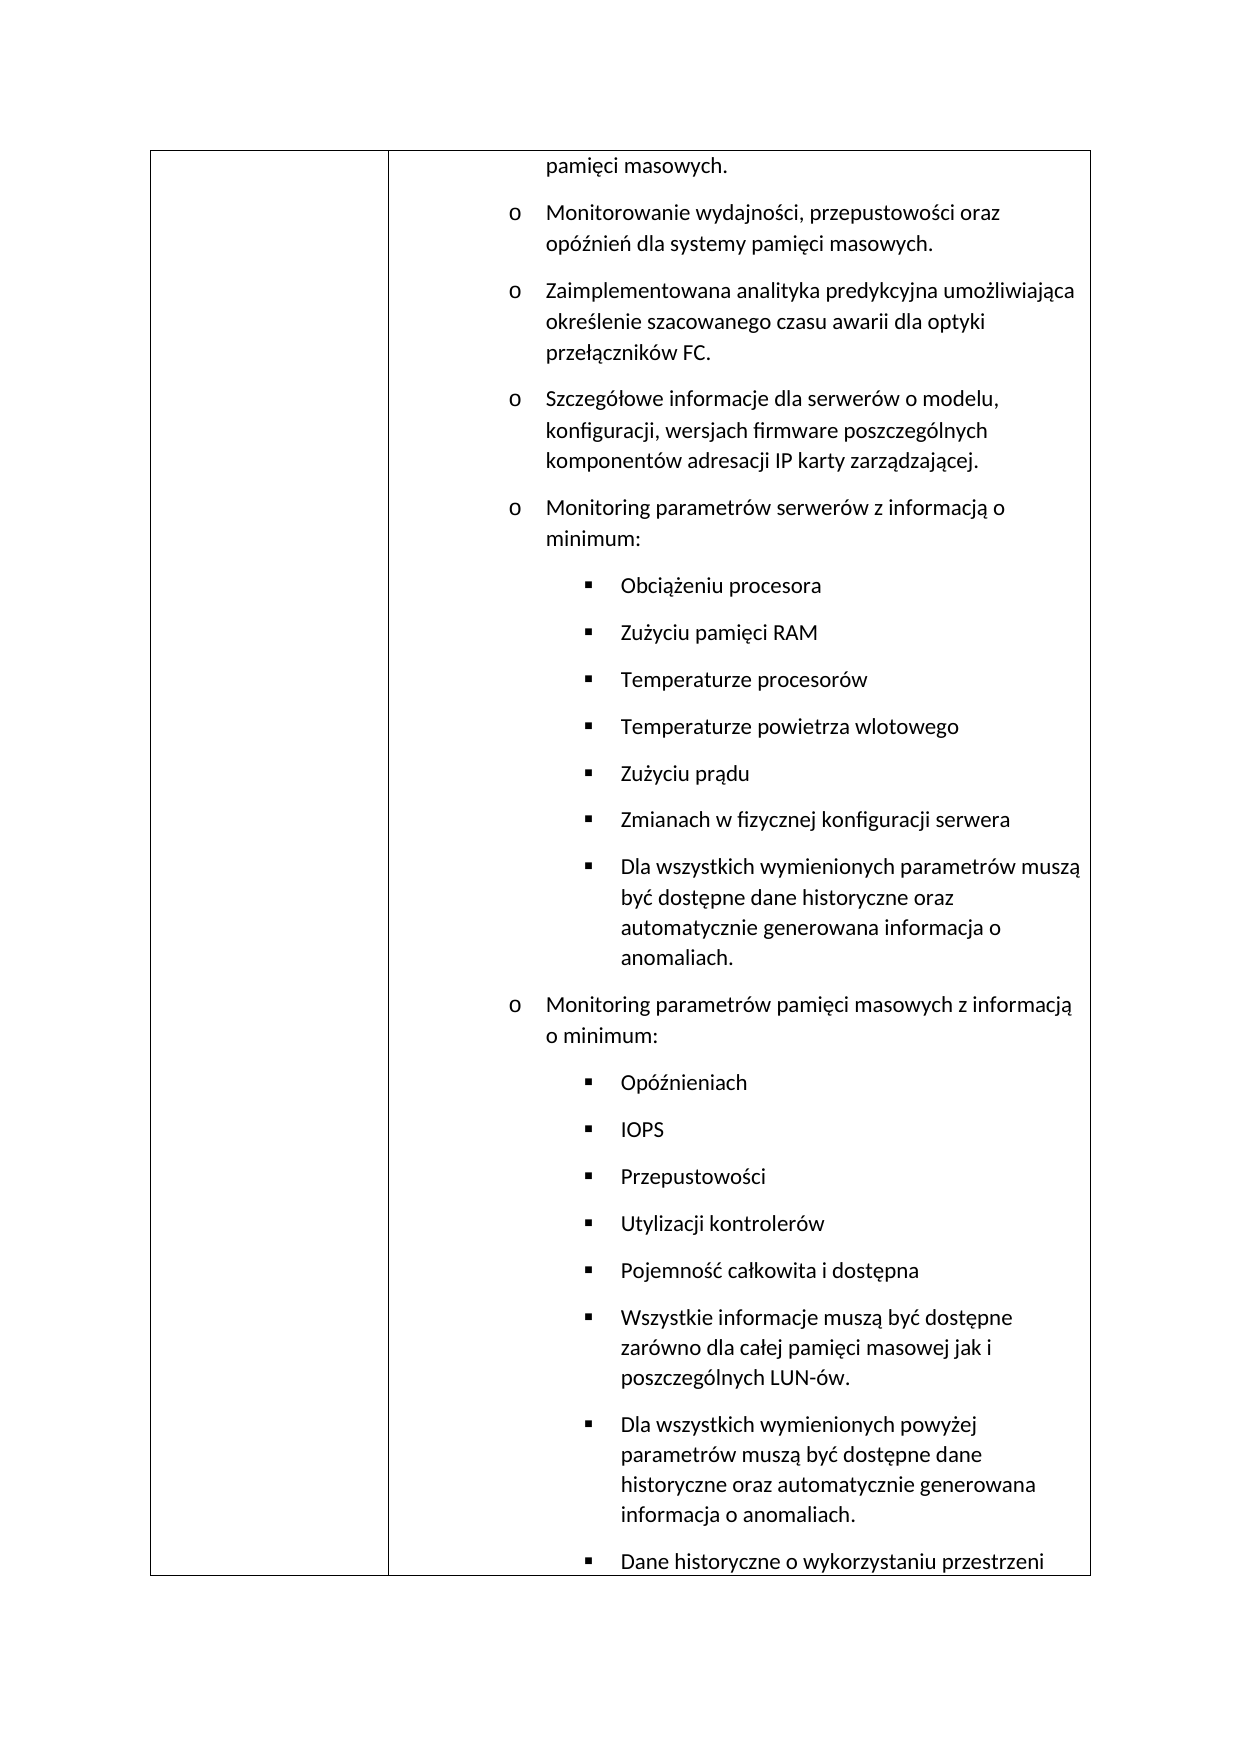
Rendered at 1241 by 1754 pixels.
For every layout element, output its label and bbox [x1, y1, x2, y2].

table_cell [389, 151, 1090, 1575]
table_cell [151, 151, 388, 1575]
